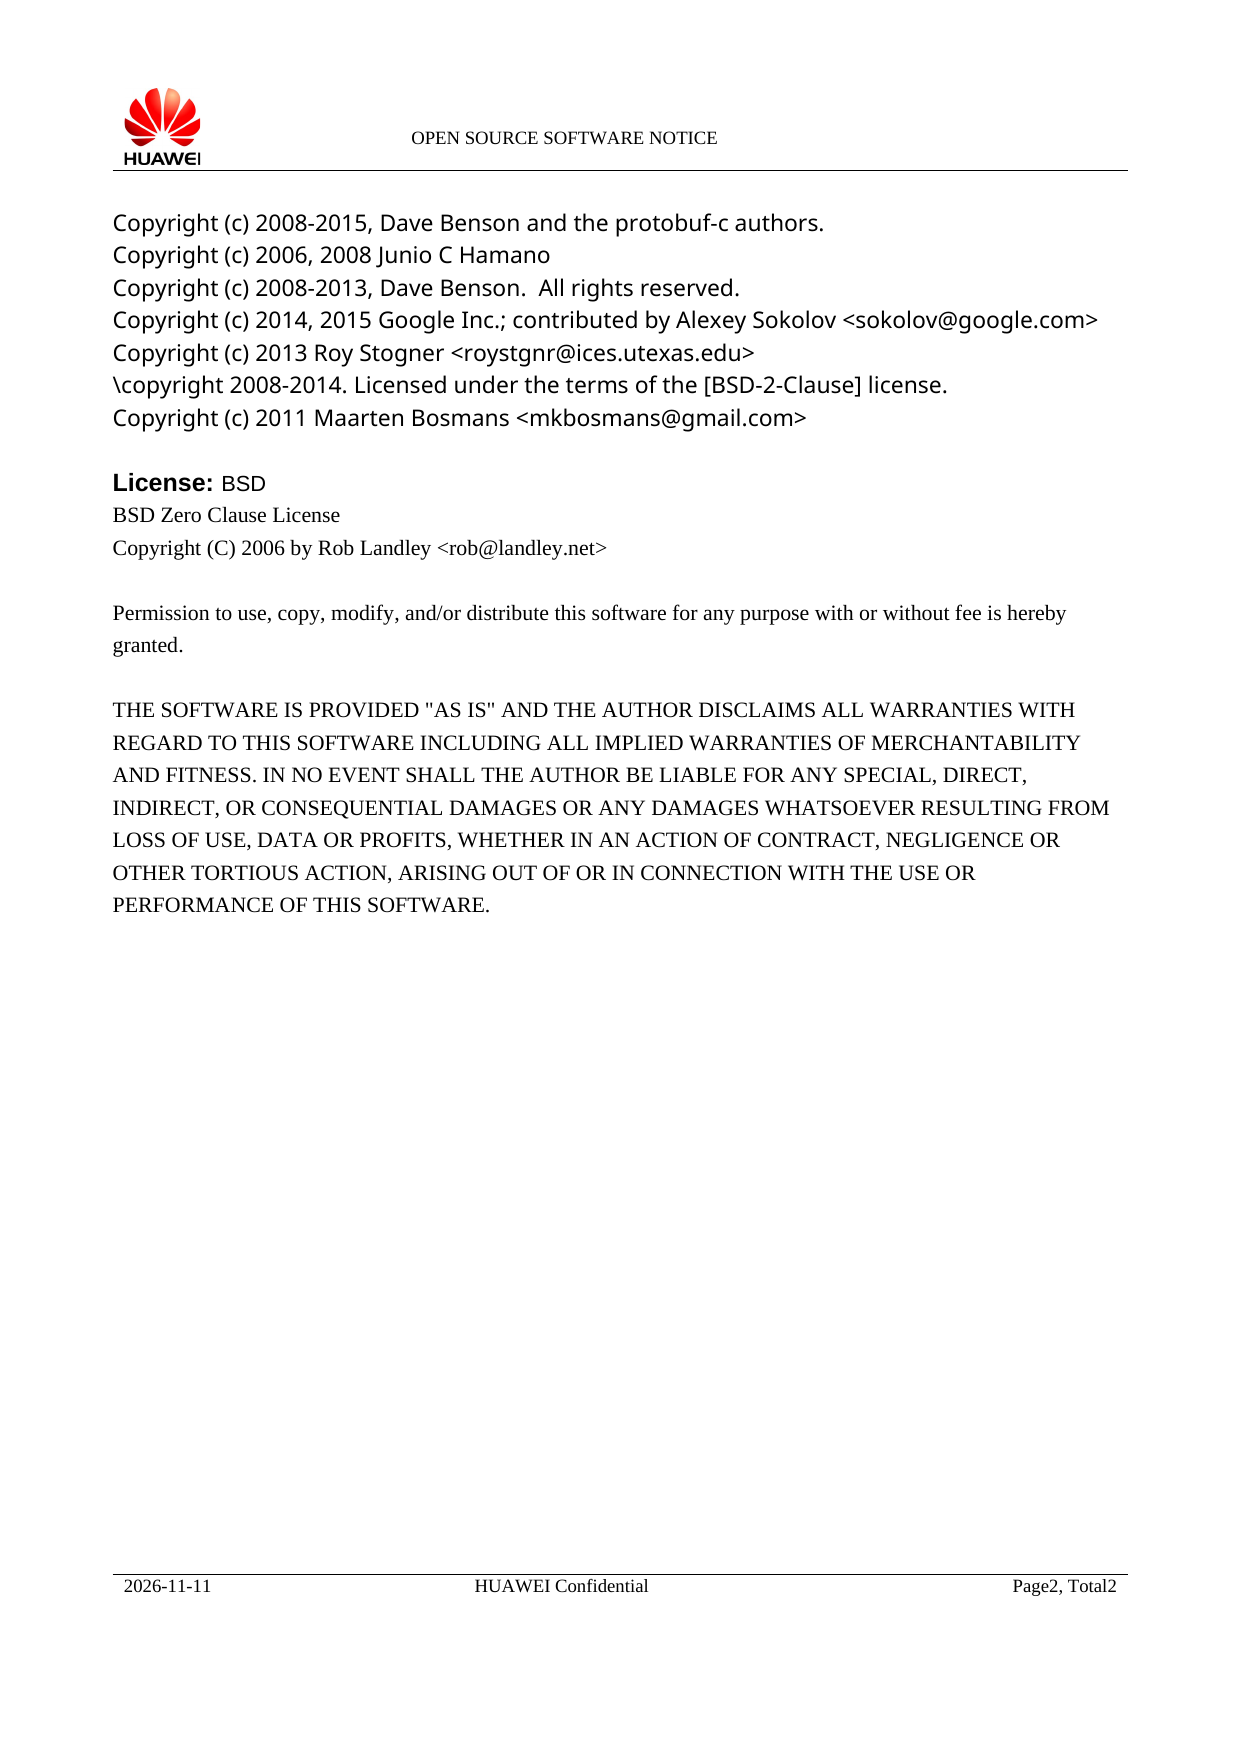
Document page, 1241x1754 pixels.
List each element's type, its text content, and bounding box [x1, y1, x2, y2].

text BSD Zero Clause License Copyright (C) 2006 by Rob Landley <rob@landley.net> Permission to use, copy, modify, and/or distribute this software for any purpose with or without fee is hereby granted. THE SOFTWARE IS PROVIDED "AS IS" AND THE AUTHOR DISCLAIMS ALL WARRANTIES WITH REGARD TO THIS SOFTWARE INCLUDING ALL IMPLIED WARRANTIES OF MERCHANTABILITY AND FITNESS. IN NO EVENT SHALL THE AUTHOR BE LIABLE FOR ANY SPECIAL, DIRECT, INDIRECT, OR CONSEQUENTIAL DAMAGES OR ANY DAMAGES WHATSOEVER RESULTING FROM LOSS OF USE, DATA OR PROFITS, WHETHER IN AN ACTION OF CONTRACT, NEGLIGENCE OR OTHER TORTIOUS ACTION, ARISING OUT OF OR IN CONNECTION WITH THE USE OR PERFORMANCE OF THIS SOFTWARE. [112, 499, 1128, 954]
text License: BSD [112, 466, 1128, 499]
picture [124, 88, 201, 165]
